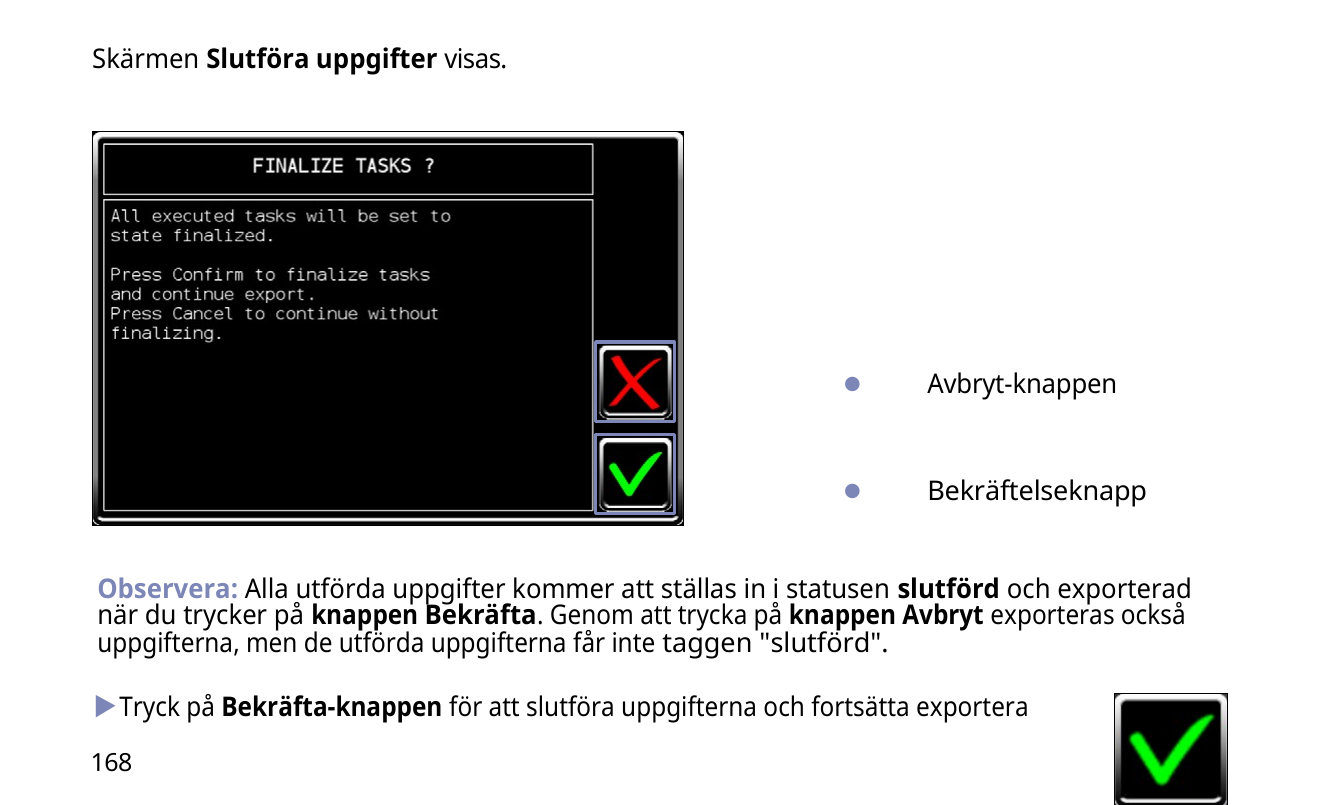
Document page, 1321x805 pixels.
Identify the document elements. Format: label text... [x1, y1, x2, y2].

picture [1115, 694, 1227, 805]
picture [93, 132, 683, 525]
list Avbryt-knappen [843, 365, 1258, 402]
list Bekräftelseknapp [843, 471, 1258, 508]
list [93, 693, 1102, 722]
text Observera: Alla utförda uppgifter kommer att ställas in i statusen slutförd och exporterad när du trycker på knappen Bekräfta. Genom att trycka på knappen Avbryt exporteras också uppgifterna, men de utförda uppgifterna får inte taggen "slutförd". [97, 576, 1232, 660]
text Skärmen Slutföra uppgifter visas. [92, 39, 1258, 76]
